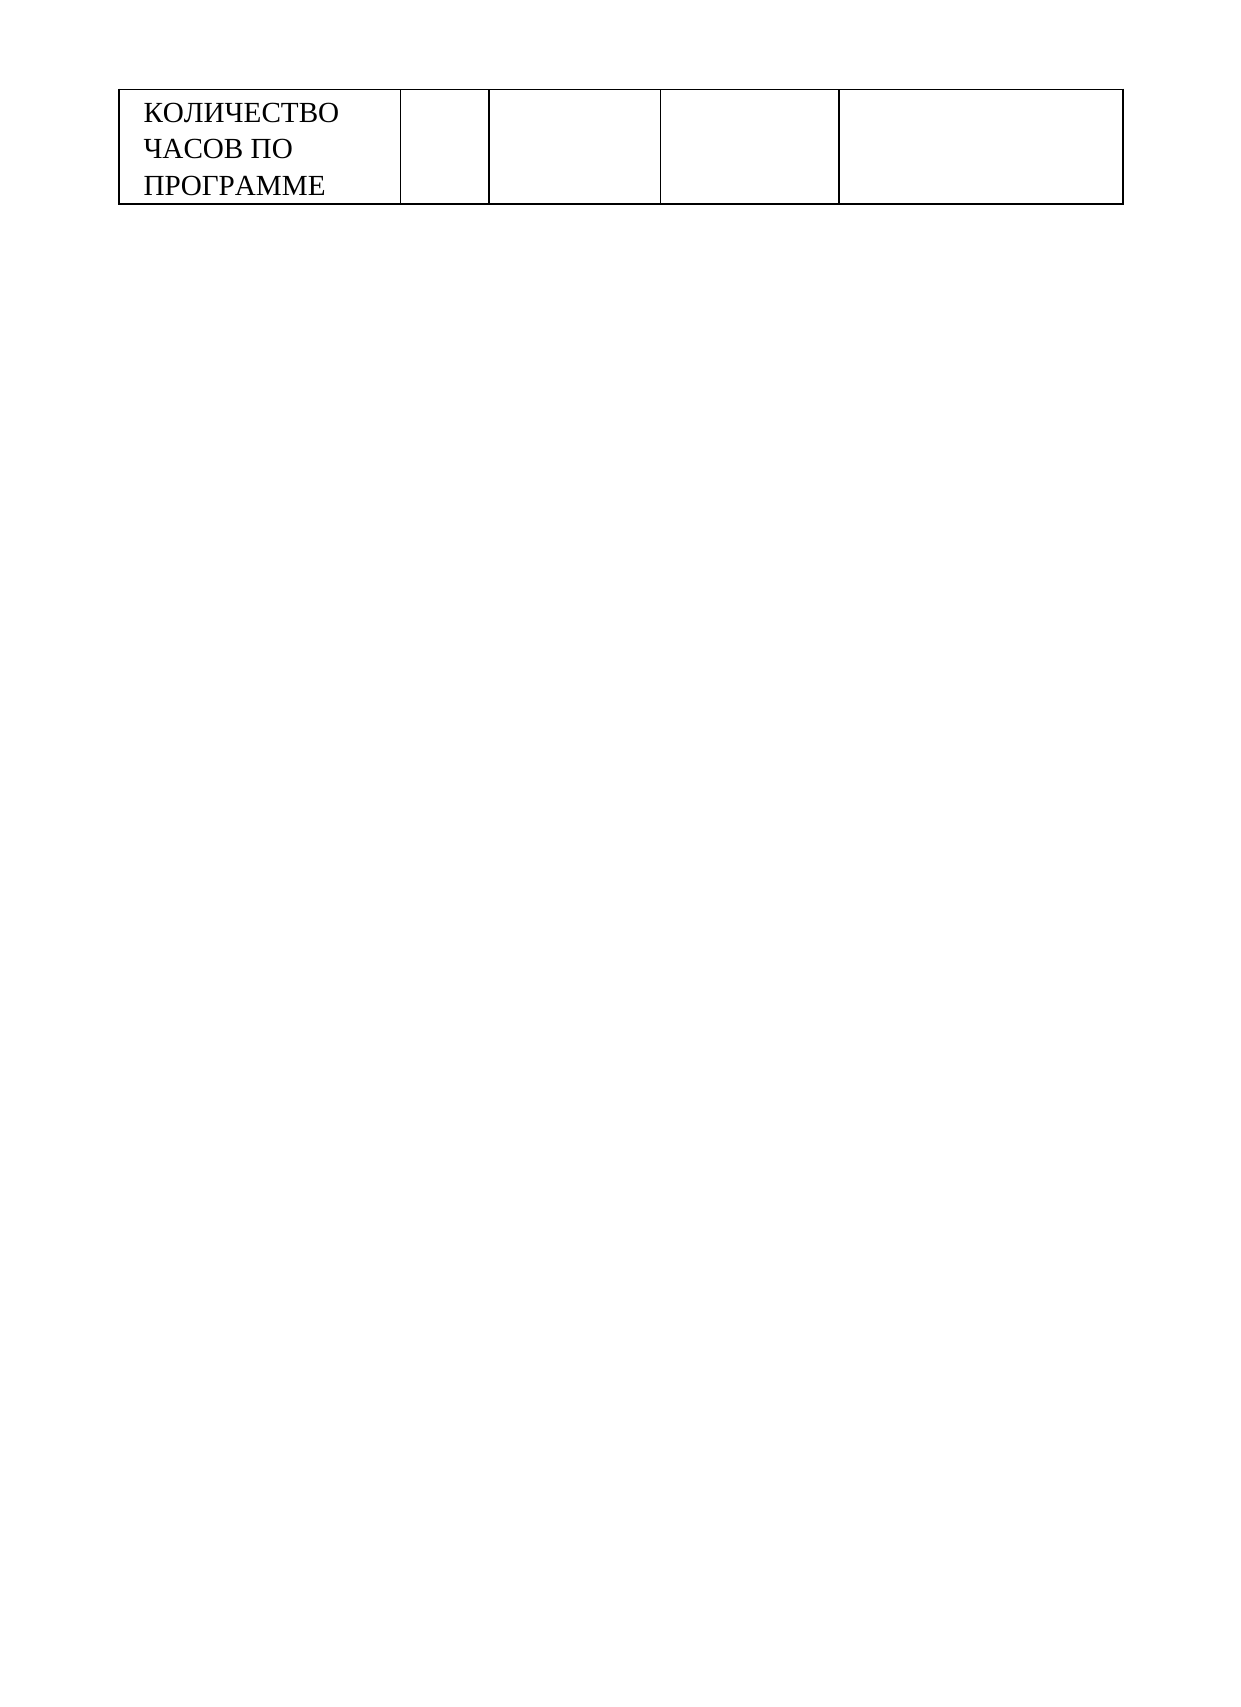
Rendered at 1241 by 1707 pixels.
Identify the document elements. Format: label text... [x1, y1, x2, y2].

table_cell 68 [401, 90, 488, 203]
table_cell 4 [490, 90, 660, 203]
table_cell [840, 90, 1122, 203]
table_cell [120, 90, 400, 203]
table_cell 5 [661, 90, 838, 203]
